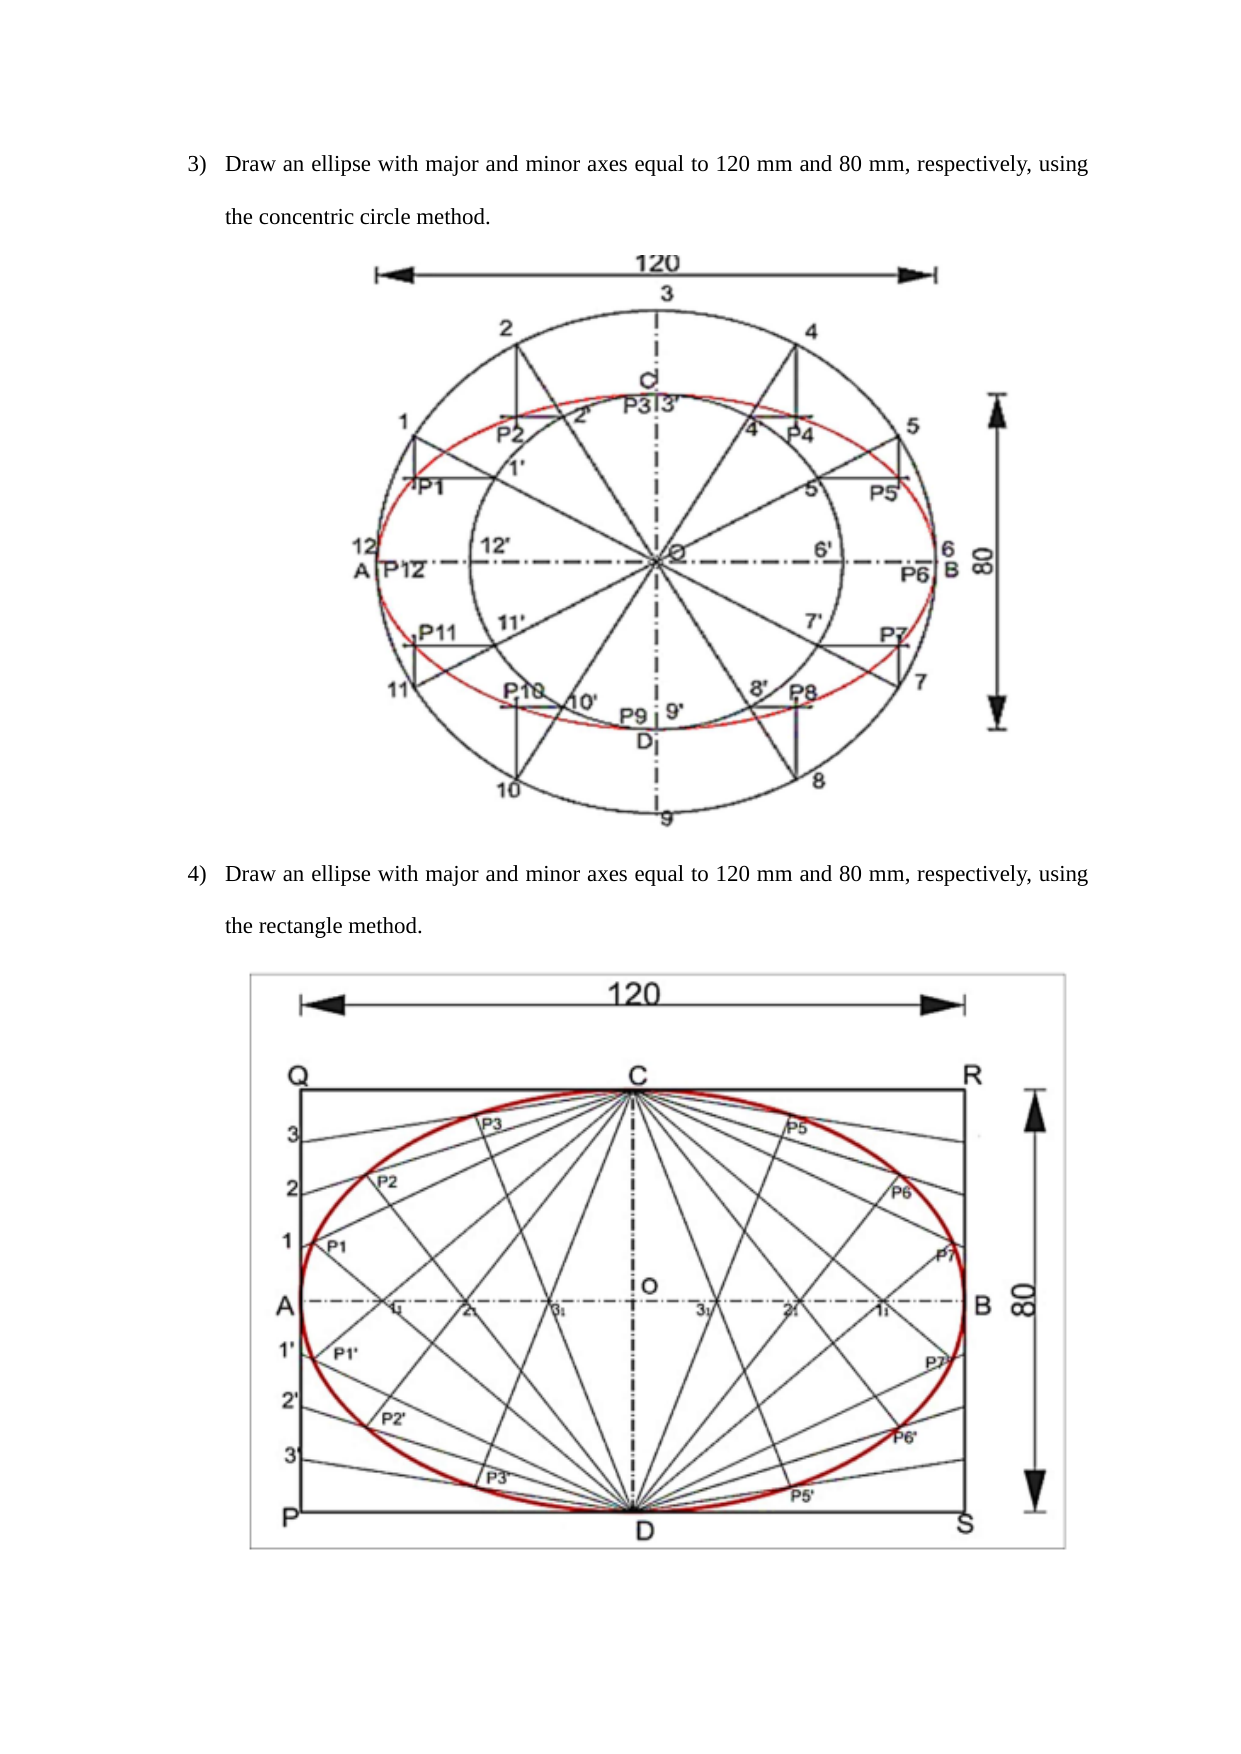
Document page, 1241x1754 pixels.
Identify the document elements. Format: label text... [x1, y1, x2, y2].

list Draw an ellipse with major and minor axes equal to 120 mm and 80 mm, respectively, using the rectangle method. [187, 860, 1090, 939]
picture [233, 965, 1082, 1563]
list Draw an ellipse with major and minor axes equal to 120 mm and 80 mm, respectively, using the concentric circle method. [187, 150, 1090, 229]
picture [280, 255, 1035, 834]
